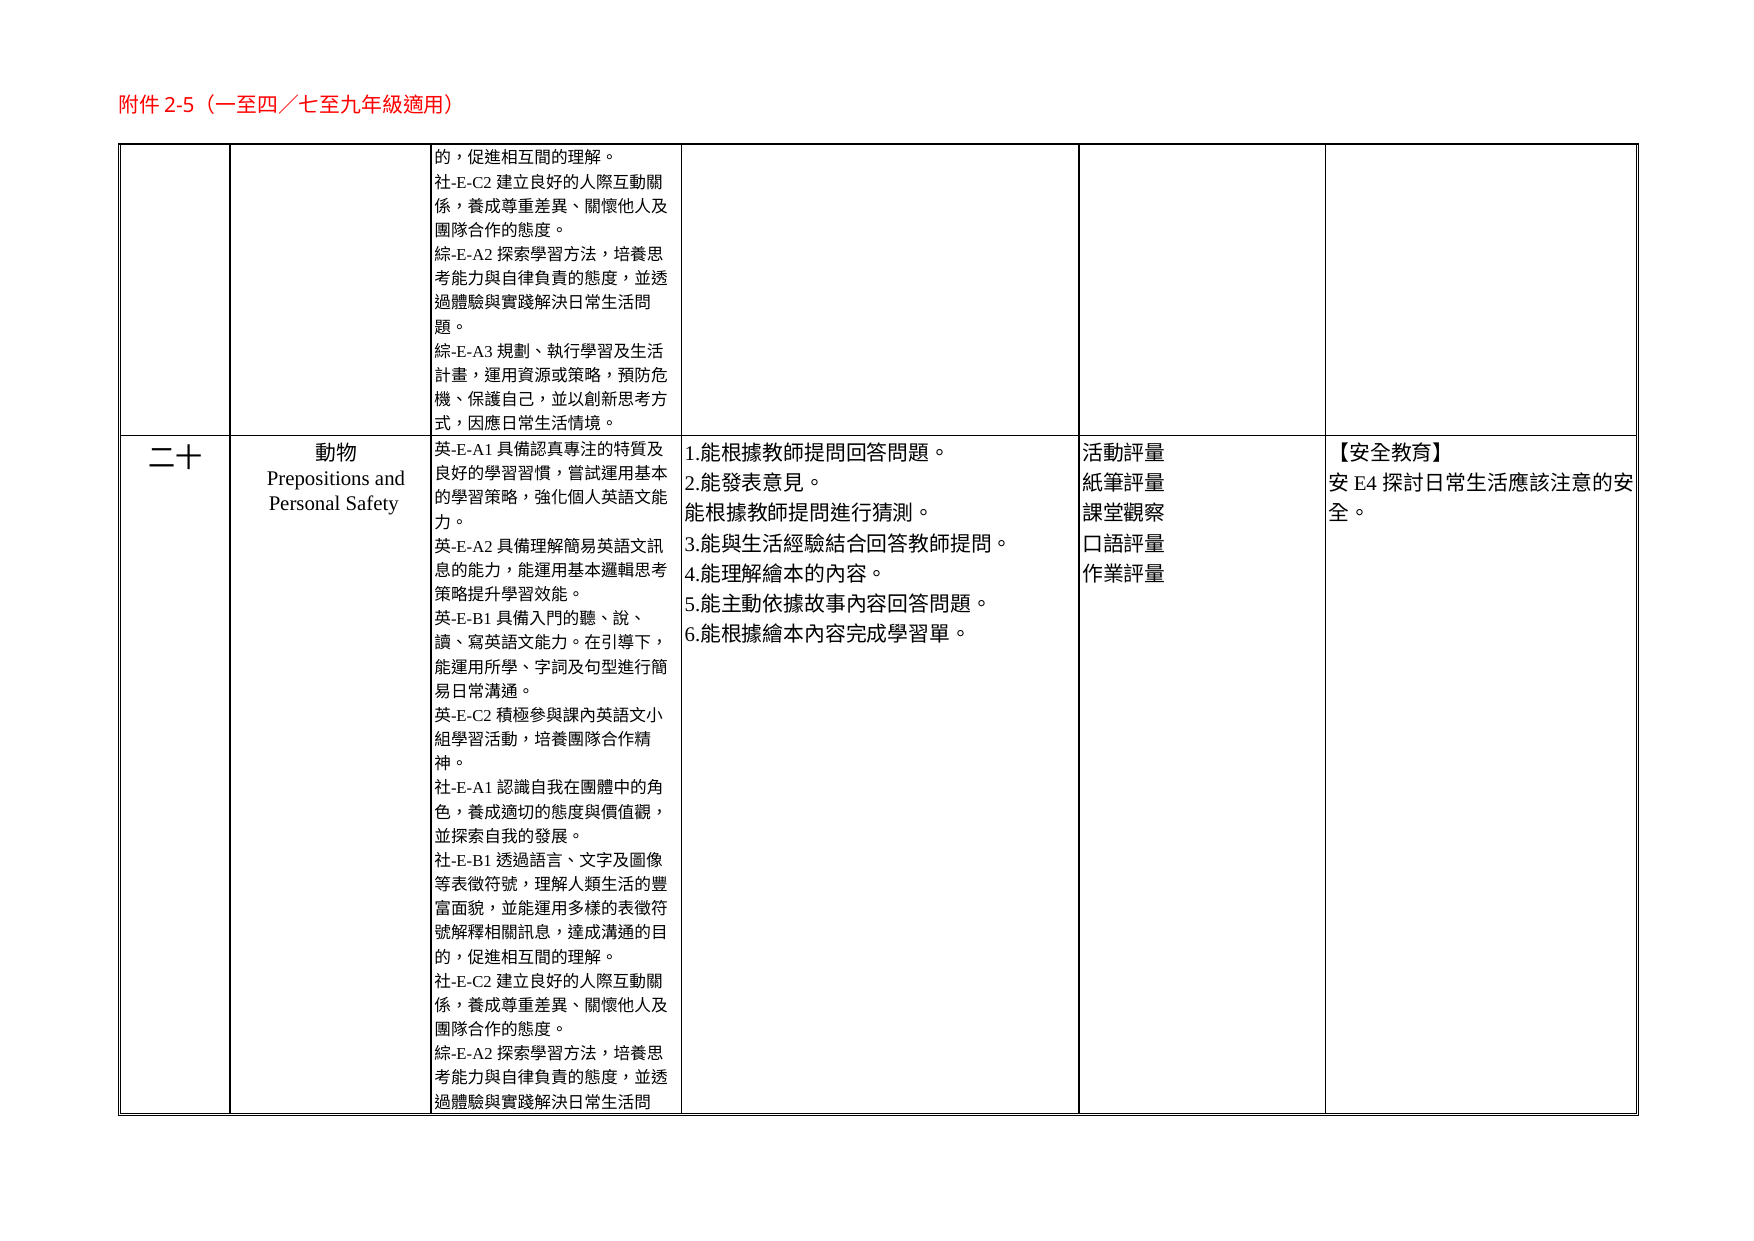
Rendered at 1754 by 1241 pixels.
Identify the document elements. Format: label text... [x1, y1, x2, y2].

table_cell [231, 436, 430, 1113]
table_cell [682, 145, 1078, 434]
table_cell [1080, 145, 1325, 434]
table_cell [1326, 436, 1636, 1113]
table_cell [432, 145, 681, 434]
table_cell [1080, 436, 1325, 1113]
table_cell 二十 [121, 436, 229, 1113]
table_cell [231, 145, 430, 434]
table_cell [1326, 145, 1636, 434]
table_cell 十九 [121, 145, 229, 434]
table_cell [432, 436, 681, 1113]
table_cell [682, 436, 1078, 1113]
